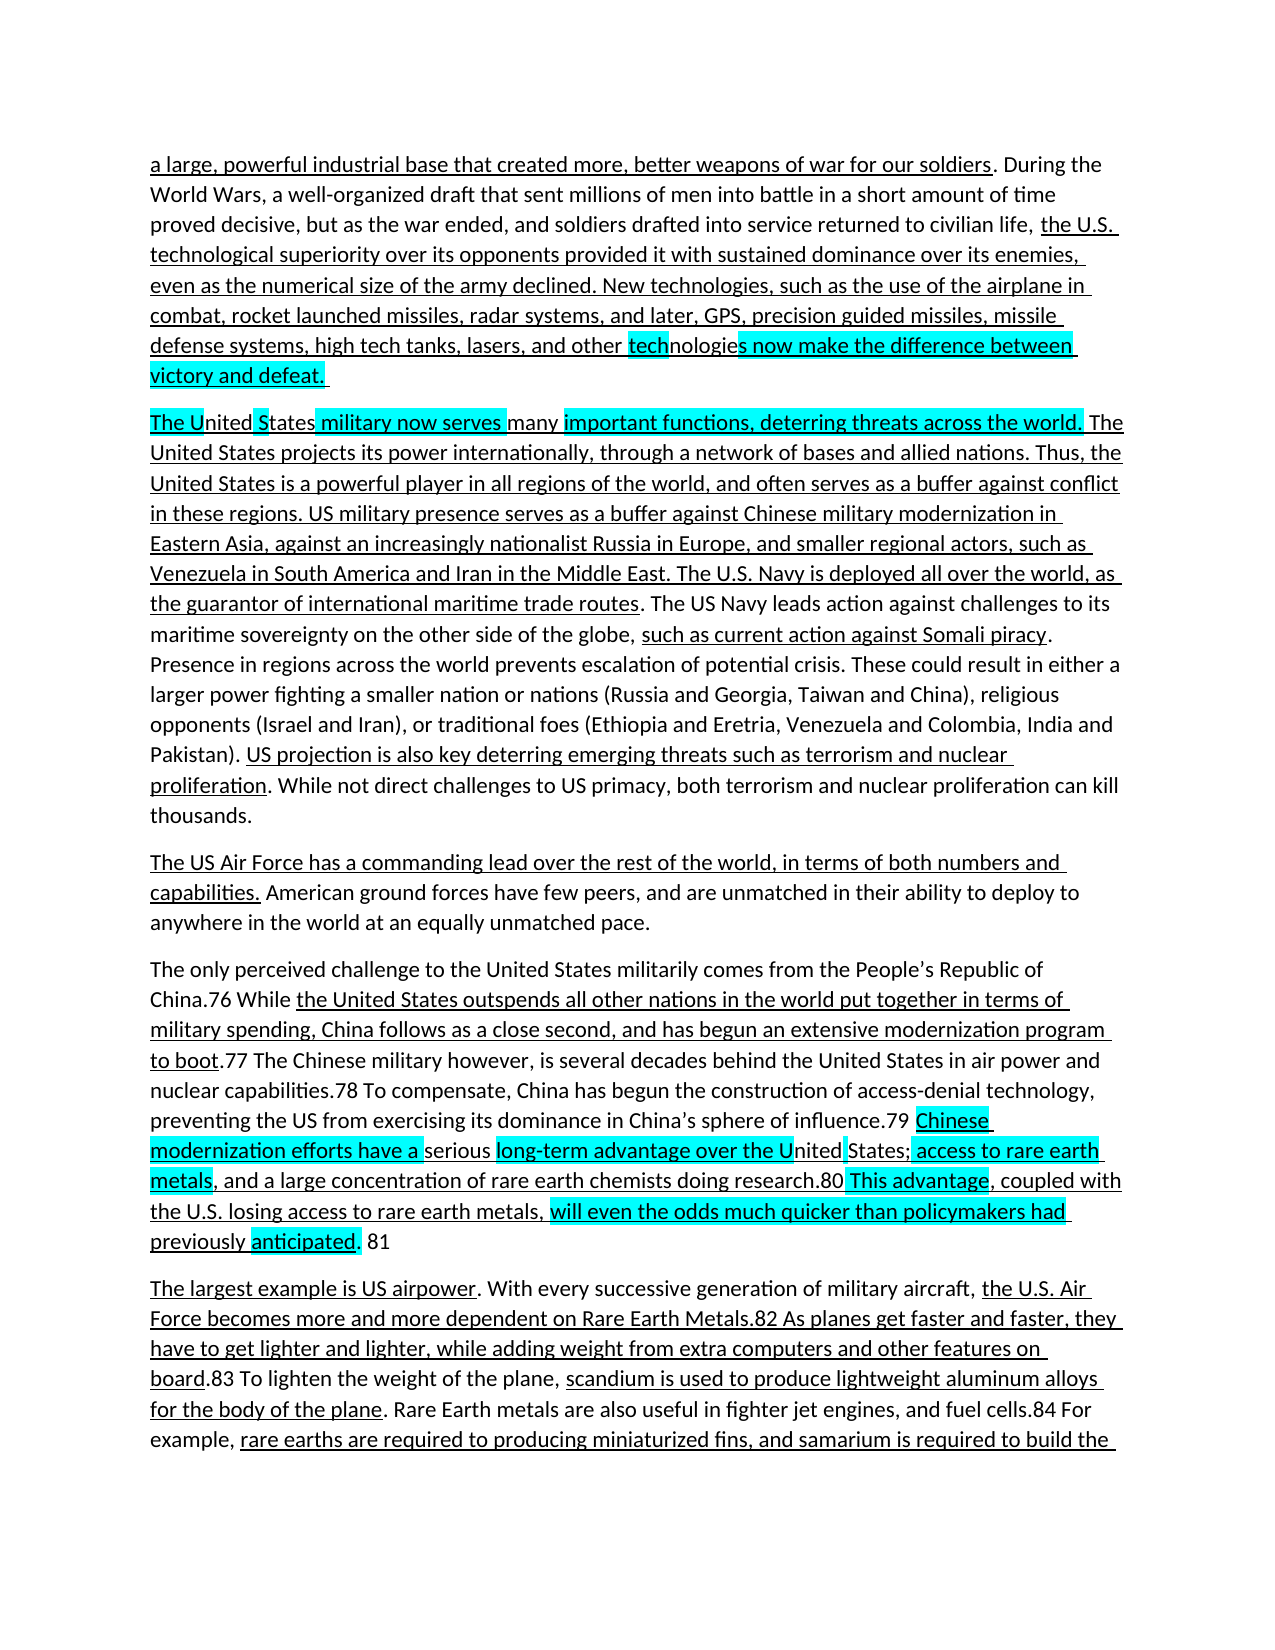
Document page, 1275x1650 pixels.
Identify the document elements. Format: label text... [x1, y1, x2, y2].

text The US Air Force has a commanding lead over the rest of the world, in terms of both numbers and capabilities. American ground forces have few peers, and are unmatched in their ability to deploy to anywhere in the world at an equally unmatched pace. [150, 848, 1125, 936]
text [150, 1274, 1125, 1453]
text The only perceived challenge to the United States militarily comes from the People’s Republic of China.76 While the United States outspends all other nations in the world put together in terms of military spending, China follows as a close second, and has begun an extensive modernization program to boot.77 The Chinese military however, is several decades behind the United States in air power and nuclear capabilities.78 To compensate, China has begun the construction of access-denial technology, preventing the US from exercising its dominance in China’s sphere of influence.79 Chinese modernization efforts have a serious long-term advantage over the United States; access to rare earth metals, and a large concentration of rare earth chemists doing research.80 This advantage, coupled with the U.S. losing access to rare earth metals, will even the odds much quicker than policymakers had previously anticipated. 81 [150, 955, 1125, 1255]
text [150, 150, 1125, 389]
text The United States military now serves many important functions, deterring threats across the world. The United States projects its power internationally, through a network of bases and allied nations. Thus, the United States is a powerful player in all regions of the world, and often serves as a buffer against conflict in these regions. US military presence serves as a buffer against Chinese military modernization in Eastern Asia, against an increasingly nationalist Russia in Europe, and smaller regional actors, such as Venezuela in South America and Iran in the Middle East. The U.S. Navy is deployed all over the world, as the guarantor of international maritime trade routes. The US Navy leads action against challenges to its maritime sovereignty on the other side of the globe, such as current action against Somali piracy. Presence in regions across the world prevents escalation of potential crisis. These could result in either a larger power fighting a smaller nation or nations (Russia and Georgia, Taiwan and China), religious opponents (Israel and Iran), or traditional foes (Ethiopia and Eretria, Venezuela and Colombia, India and Pakistan). US projection is also key deterring emerging threats such as terrorism and nuclear proliferation. While not direct challenges to US primacy, both terrorism and nuclear proliferation can kill thousands. [150, 408, 1125, 829]
